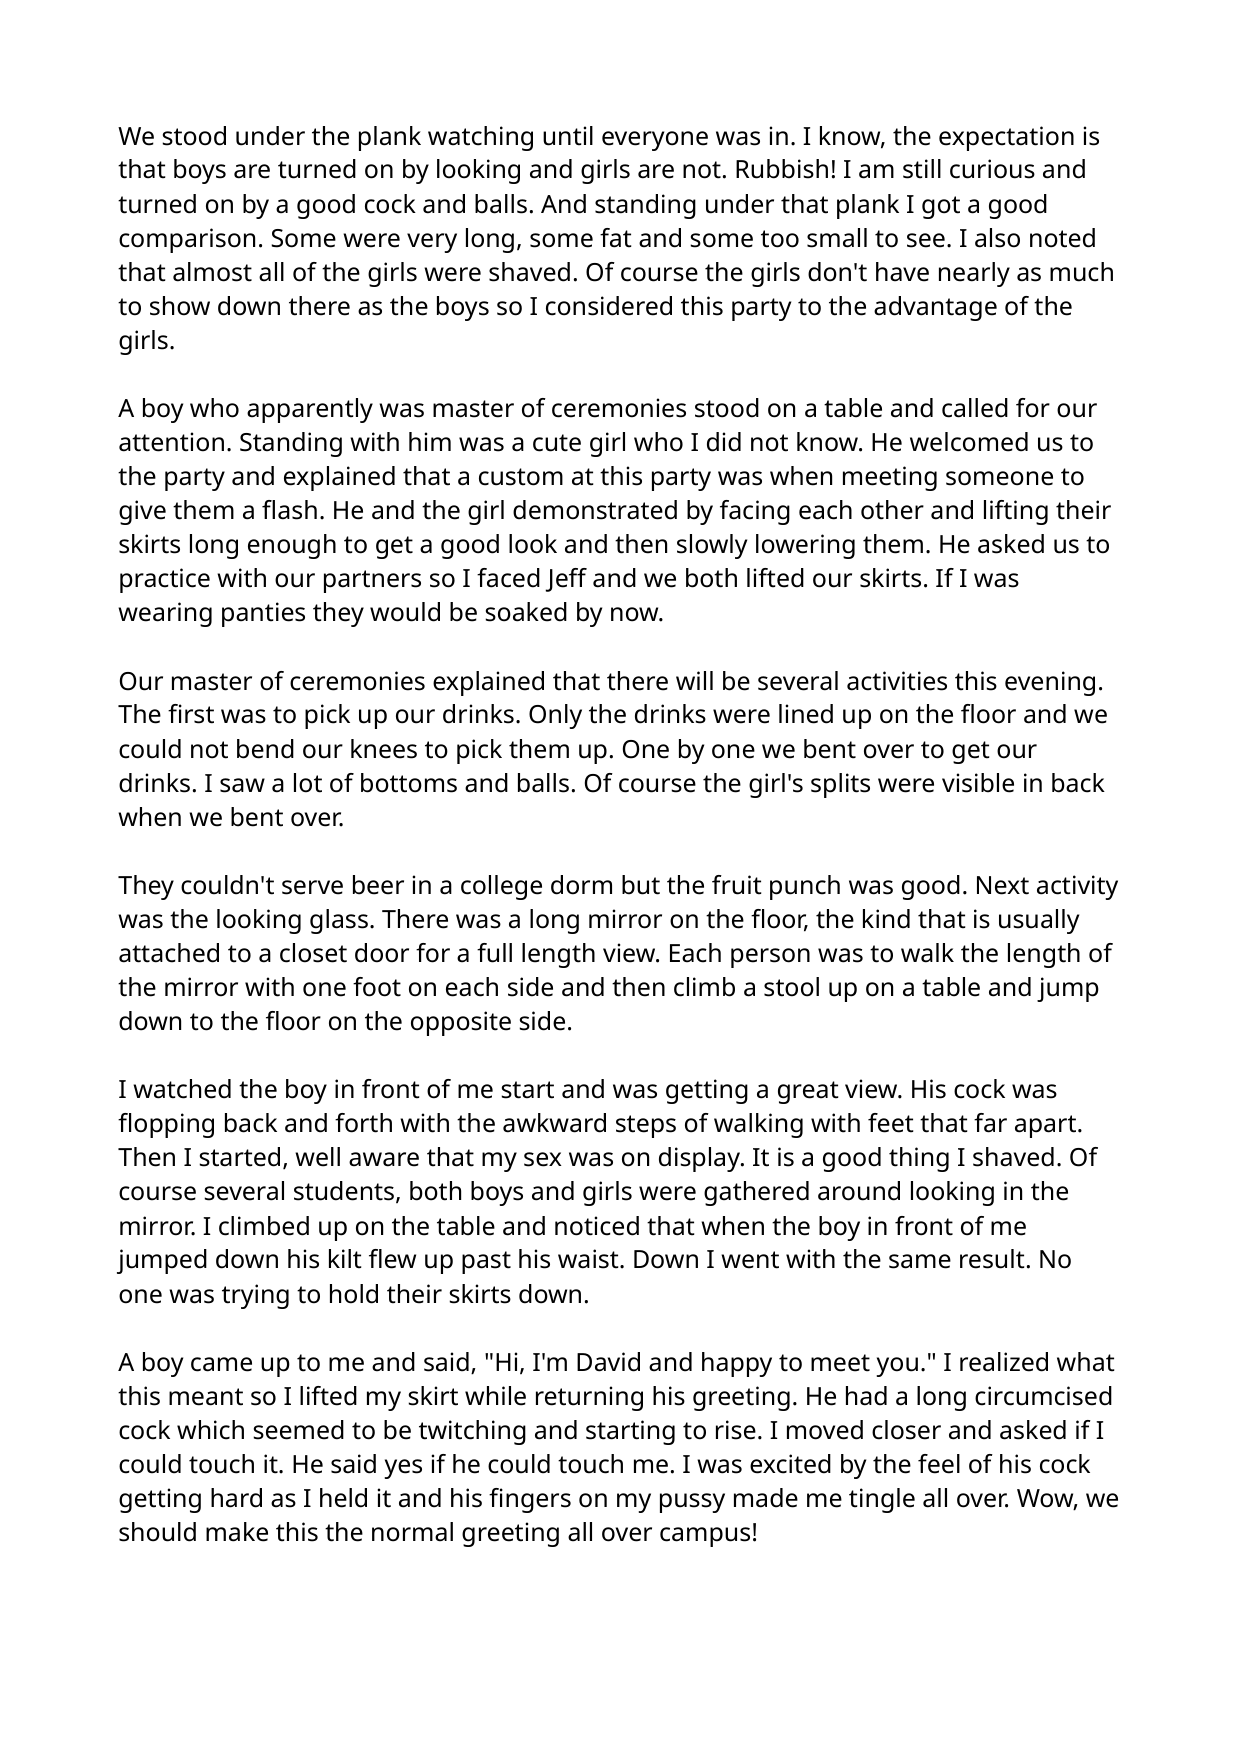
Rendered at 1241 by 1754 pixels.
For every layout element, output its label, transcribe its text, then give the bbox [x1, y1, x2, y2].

text We stood under the plank watching until everyone was in. I know, the expectation is that boys are turned on by looking and girls are not. Rubbish! I am still curious and turned on by a good cock and balls. And standing under that plank I got a good comparison. Some were very long, some fat and some too small to see. I also noted that almost all of the girls were shaved. Of course the girls don't have nearly as much to show down there as the boys so I considered this party to the advantage of the girls. [118, 118, 1122, 357]
text Our master of ceremonies explained that there will be several activities this evening. The first was to pick up our drinks. Only the drinks were lined up on the floor and we could not bend our knees to pick them up. One by one we bent over to get our drinks. I saw a lot of bottoms and balls. Of course the girl's splits were visible in back when we bent over. [118, 663, 1122, 833]
text A boy who apparently was master of ceremonies stood on a table and called for our attention. Standing with him was a cute girl who I did not know. He welcomed us to the party and explained that a custom at this party was when meeting someone to give them a flash. He and the girl demonstrated by facing each other and lifting their skirts long enough to get a good look and then slowly lowering them. He asked us to practice with our partners so I faced Jeff and we both lifted our skirts. If I was wearing panties they would be soaked by now. [118, 391, 1122, 629]
text They couldn't serve beer in a college dorm but the fruit punch was good. Next activity was the looking glass. There was a long mirror on the floor, the kind that is usually attached to a closet door for a full length view. Each person was to walk the length of the mirror with one foot on each side and then climb a stool up on a table and jump down to the floor on the opposite side. [118, 867, 1122, 1038]
text A boy came up to me and said, "Hi, I'm David and happy to meet you." I realized what this meant so I lifted my skirt while returning his greeting. He had a long circumcised cock which seemed to be twitching and starting to rise. I moved closer and asked if I could touch it. He said yes if he could touch me. I was excited by the feel of his cock getting hard as I held it and his fingers on my pussy made me tingle all over. Wow, we should make this the normal greeting all over campus! [118, 1344, 1122, 1549]
text I watched the boy in front of me start and was getting a great view. His cock was flopping back and forth with the awkward steps of walking with feet that far apart. Then I started, well aware that my sex was on display. It is a good thing I shaved. Of course several students, both boys and girls were gathered around looking in the mirror. I climbed up on the table and noticed that when the boy in front of me jumped down his kilt flew up past his waist. Down I went with the same result. No one was trying to hold their skirts down. [118, 1072, 1122, 1310]
